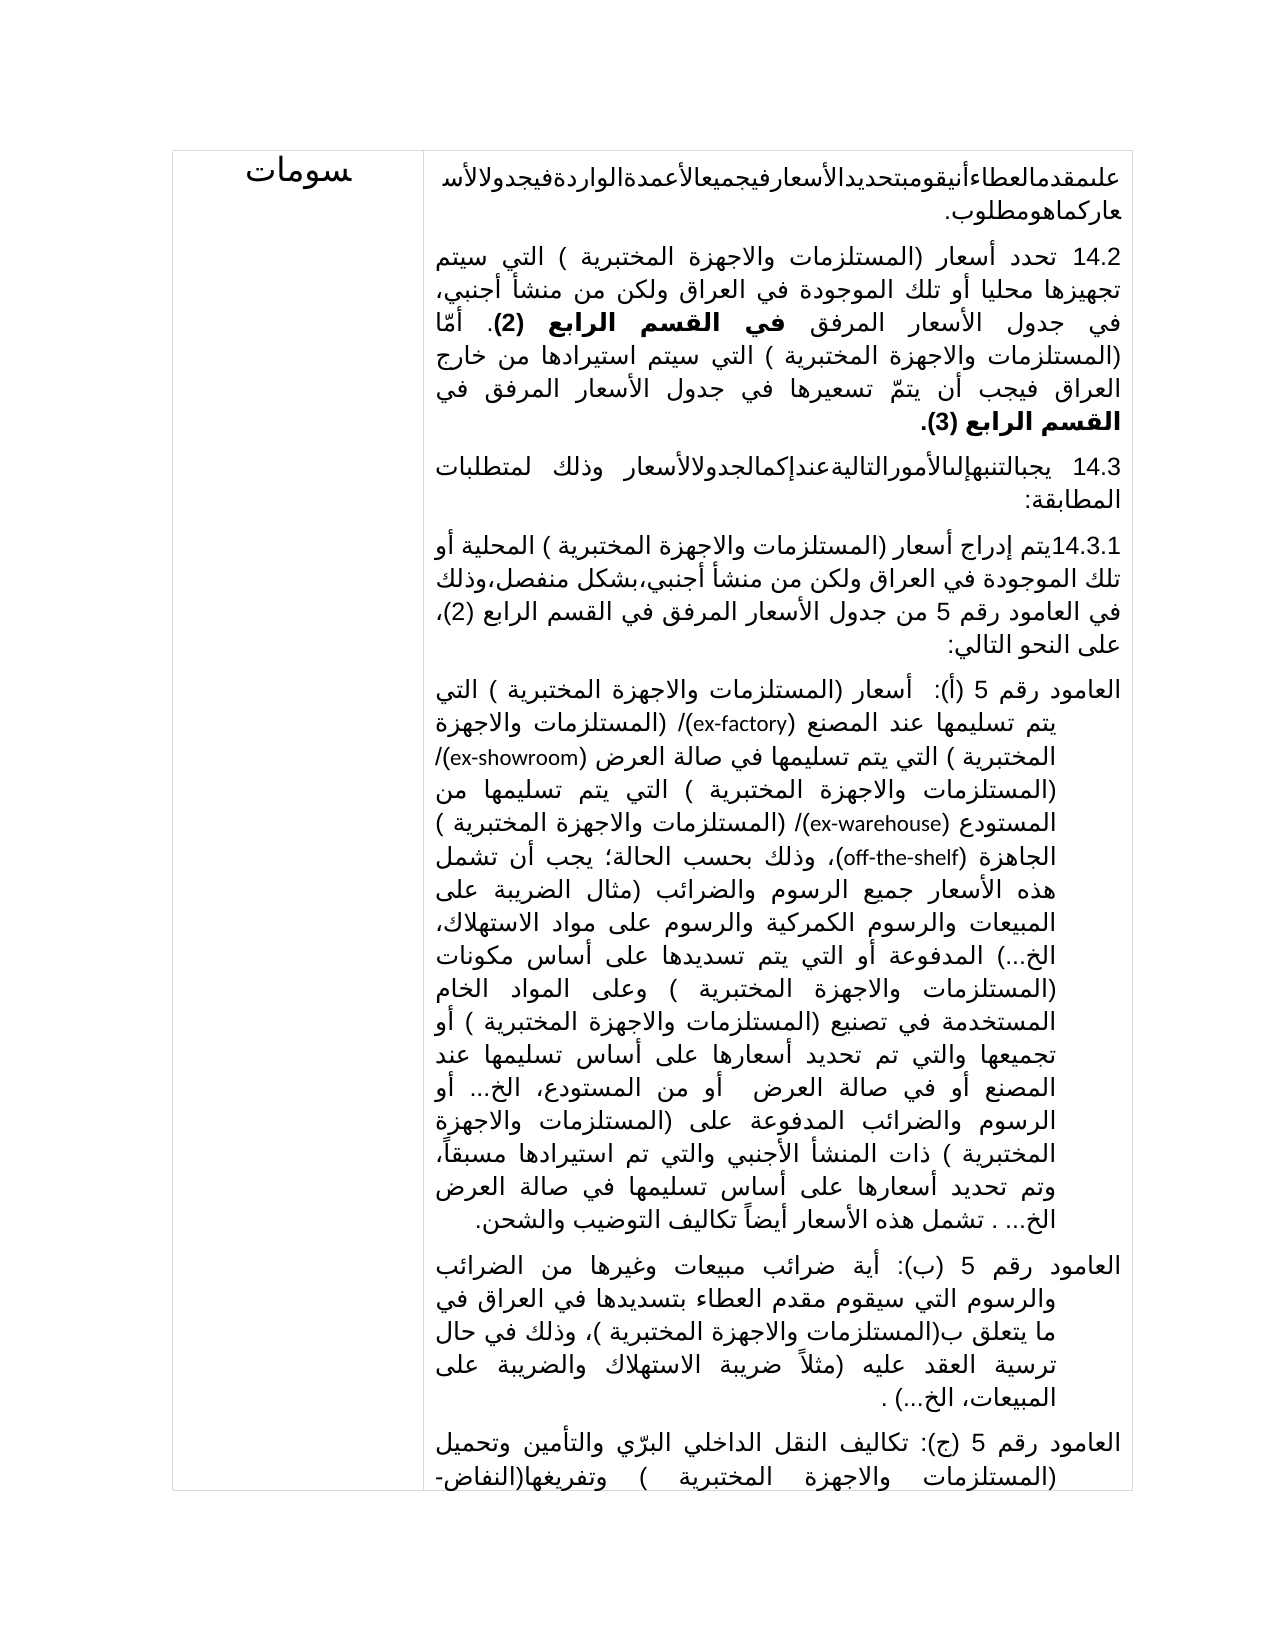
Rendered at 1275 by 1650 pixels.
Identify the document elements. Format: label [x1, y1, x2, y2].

table_cell [173, 151, 423, 1490]
table_cell [424, 151, 1132, 1490]
